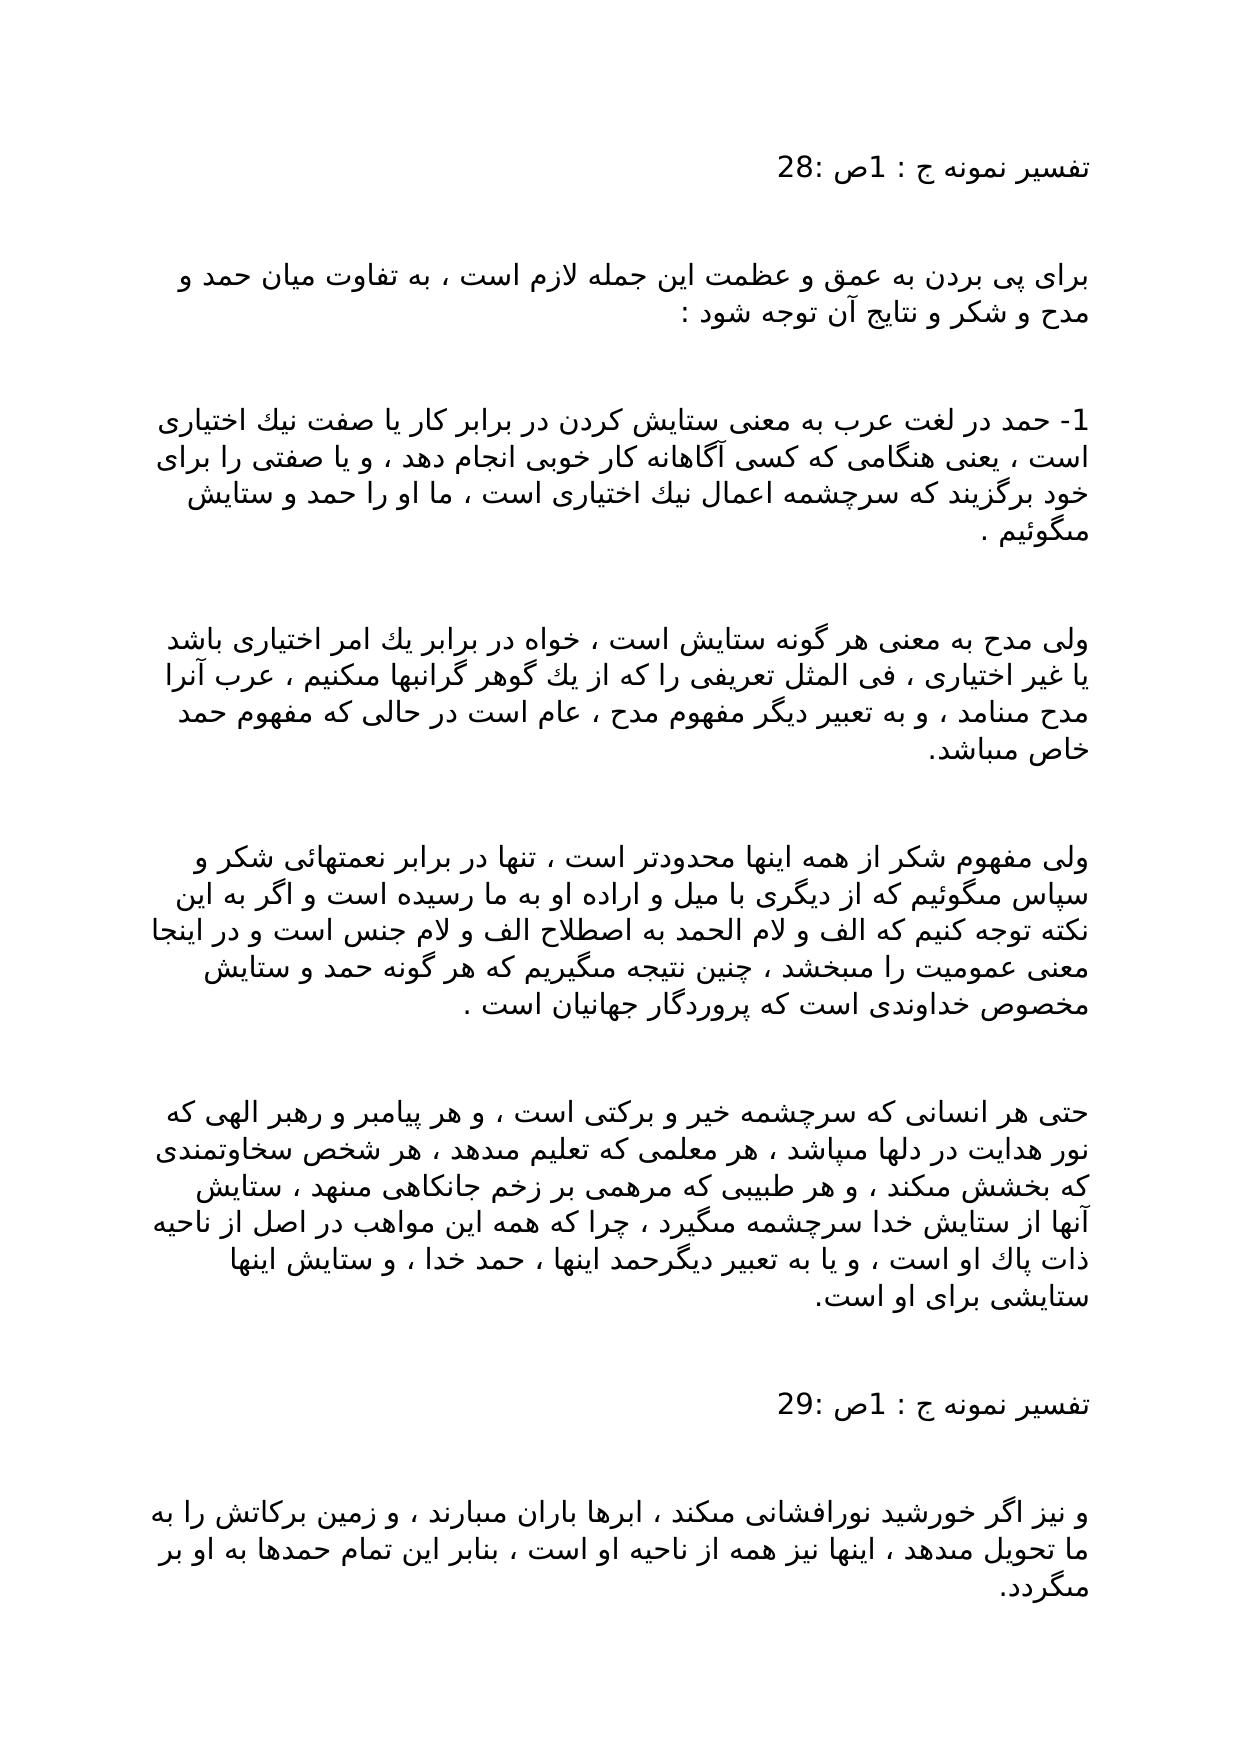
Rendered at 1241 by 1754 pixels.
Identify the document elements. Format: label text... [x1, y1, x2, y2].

text تفسير نمونه ج : 1ص :28 [150, 150, 1090, 184]
text 1- حمد در لغت عرب به معنى ستايش كردن در برابر كار يا صفت نيك اختيارى است ، يعنى هنگامى كه كسى آگاهانه كار خوبى انجام دهد ، و يا صفتى را براى خود برگزيند كه سرچشمه اعمال نيك اختيارى است ، ما او را حمد و ستايش مى‏گوئيم . [150, 403, 1090, 547]
text ولى مفهوم شكر از همه اينها محدودتر است ، تنها در برابر نعمتهائى شكر و سپاس مى‏گوئيم كه از ديگرى با ميل و اراده او به ما رسيده است و اگر به اين نكته توجه كنيم كه الف و لام الحمد به اصطلاح الف و لام جنس است و در اينجا معنى عموميت را مى‏بخشد ، چنين نتيجه مى‏گيريم كه هر گونه حمد و ستايش مخصوص خداوندى است كه پروردگار جهانيان است . [150, 840, 1090, 1021]
text تفسير نمونه ج : 1ص :29 [150, 1387, 1090, 1421]
text ولى مدح به معنى هر گونه ستايش است ، خواه در برابر يك امر اختيارى باشد يا غير اختيارى ، فى المثل تعريفى را كه از يك گوهر گرانبها مى‏كنيم ، عرب آنرا مدح مى‏نامد ، و به تعبير ديگر مفهوم مدح ، عام است در حالى كه مفهوم حمد خاص مى‏باشد. [150, 622, 1090, 766]
text حتى هر انسانى كه سرچشمه خير و بركتى است ، و هر پيامبر و رهبر الهى كه نور هدايت در دلها مى‏پاشد ، هر معلمى كه تعليم مى‏دهد ، هر شخص سخاوتمندى كه بخشش مى‏كند ، و هر طبيبى كه مرهمى بر زخم جانكاهى مى‏نهد ، ستايش آنها از ستايش خدا سرچشمه مى‏گيرد ، چرا كه همه اين مواهب در اصل از ناحيه ذات پاك او است ، و يا به تعبير ديگرحمد اينها ، حمد خدا ، و ستايش اينها ستايشى براى او است. [150, 1096, 1090, 1313]
text و نيز اگر خورشيد نورافشانى مى‏كند ، ابرها باران مى‏بارند ، و زمين بركاتش را به ما تحويل مى‏دهد ، اينها نيز همه از ناحيه او است ، بنابر اين تمام حمدها به او بر مى‏گردد. [150, 1496, 1090, 1603]
text براى پى بردن به عمق و عظمت اين جمله لازم است ، به تفاوت ميان حمد و مدح و شكر و نتايج آن توجه شود : [150, 258, 1090, 329]
